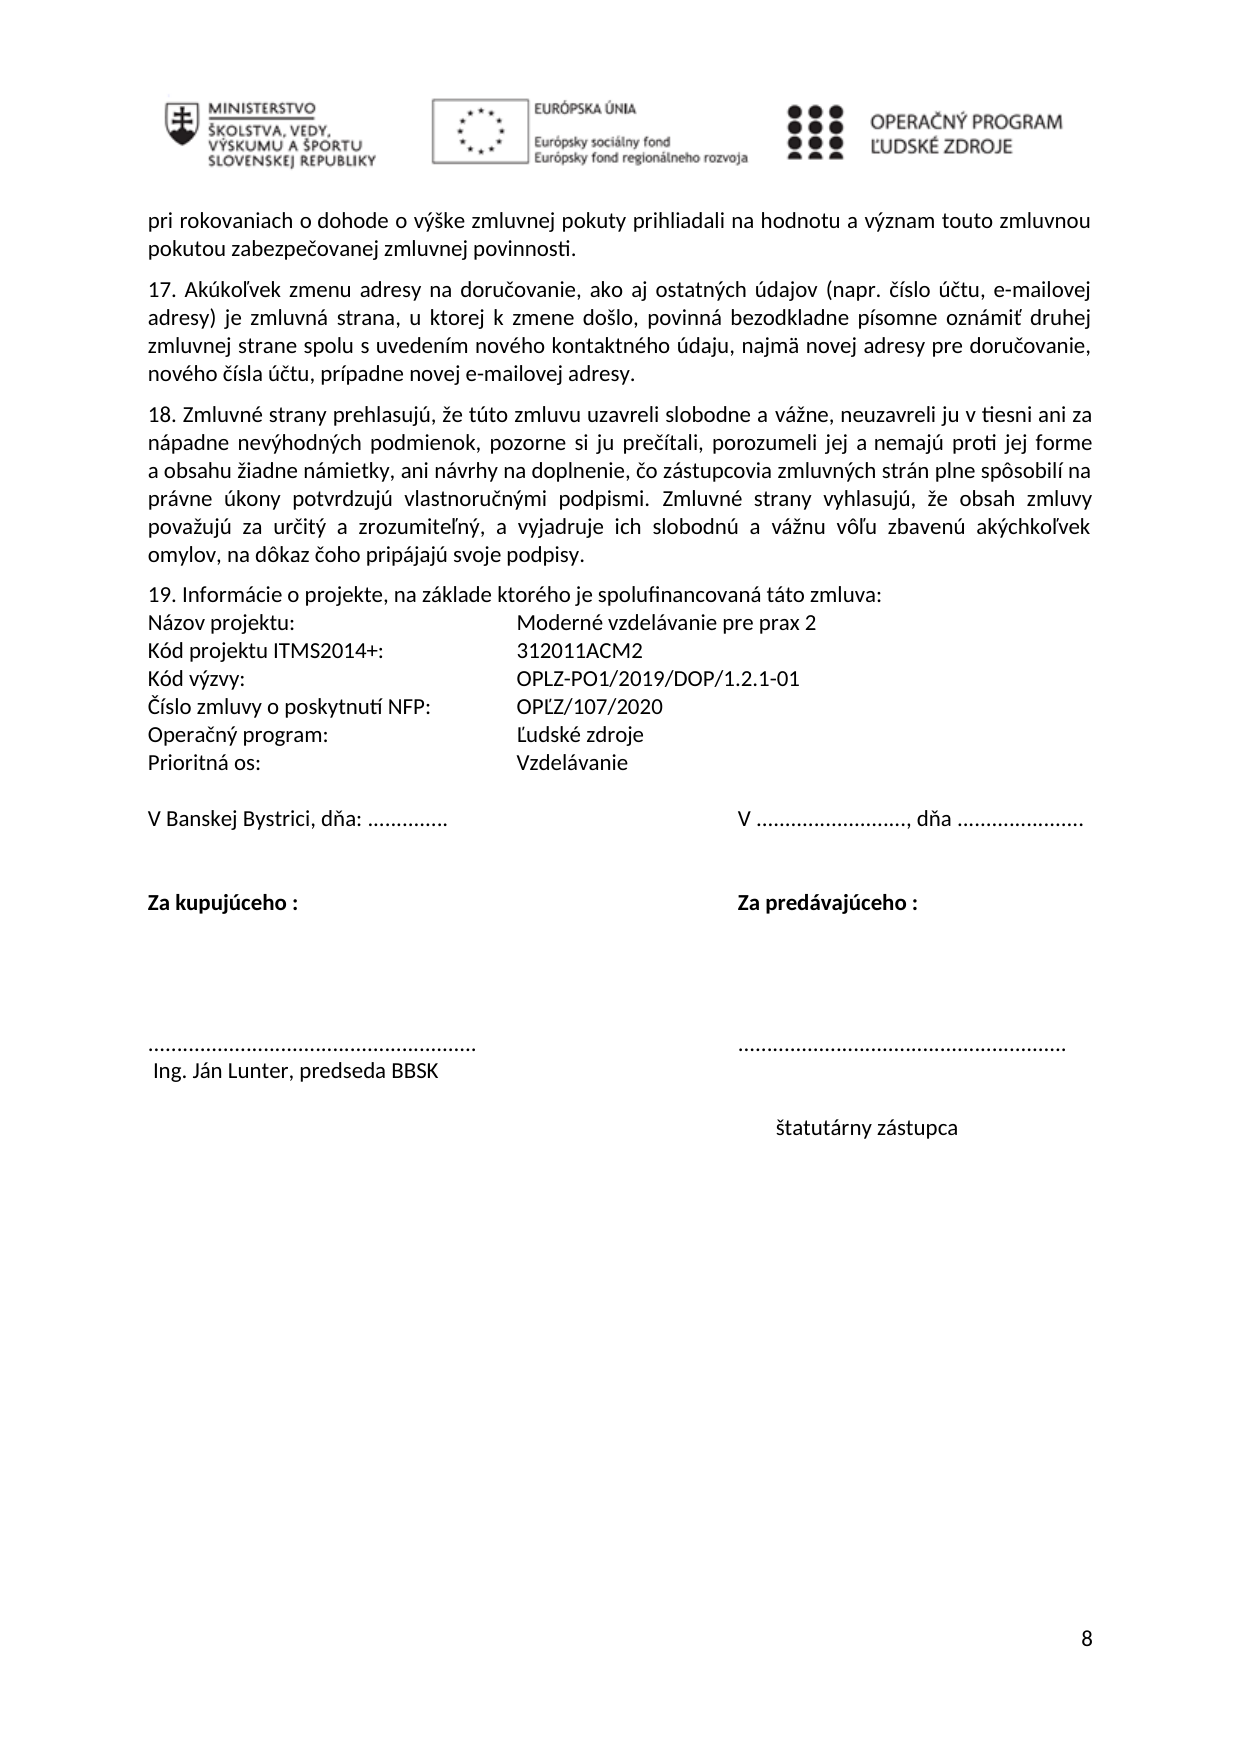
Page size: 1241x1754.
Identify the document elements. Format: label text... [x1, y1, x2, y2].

picture [147, 73, 1092, 207]
text 17. Akúkoľvek zmenu adresy na doručovanie, ako aj ostatných údajov (napr. číslo účtu, e-mailovej adresy) je zmluvná strana, u ktorej k zmene došlo, povinná bezodkladne písomne oznámiť druhej zmluvnej strane spolu s uvedením nového kontaktného údaju, najmä novej adresy pre doručovanie, nového čísla účtu, prípadne novej e-mailovej adresy. [148, 275, 1093, 387]
text štatutárny zástupca [148, 1113, 1093, 1141]
text V Banskej Bystrici, dňa: .............. V .........................., dňa ...................... [148, 804, 1093, 832]
text Ing. Ján Lunter, predseda BBSK [148, 1057, 1093, 1085]
text Kód výzvy: OPLZ-PO1/2019/DOP/1.2.1-01 [148, 664, 1093, 692]
text 18. Zmluvné strany prehlasujú, že túto zmluvu uzavreli slobodne a vážne, neuzavreli ju v tiesni ani za nápadne nevýhodných podmienok, pozorne si ju prečítali, porozumeli jej a nemajú proti jej forme a obsahu žiadne námietky, ani návrhy na doplnenie, čo zástupcovia zmluvných strán plne spôsobilí na právne úkony potvrdzujú vlastnoručnými podpismi. Zmluvné strany vyhlasujú, že obsah zmluvy považujú za určitý a zrozumiteľný, a vyjadruje ich slobodnú a vážnu vôľu zbavenú akýchkoľvek omylov, na dôkaz čoho pripájajú svoje podpisy. [148, 400, 1093, 568]
text Kód projektu ITMS2014+: 312011ACM2 [148, 636, 1093, 664]
text Operačný program: Ľudské zdroje [148, 720, 1093, 748]
text Za kupujúceho : Za predávajúceho : [148, 888, 1093, 917]
text Názov projektu: Moderné vzdelávanie pre prax 2 [148, 608, 1093, 636]
text ......................................................... ......................................................... [148, 1029, 1093, 1057]
text Číslo zmluvy o poskytnutí NFP: OPĽZ/107/2020 [148, 692, 1093, 720]
text Prioritná os: Vzdelávanie [148, 748, 1093, 776]
text 19. Informácie o projekte, na základe ktorého je spolufinancovaná táto zmluva: [148, 580, 1093, 608]
